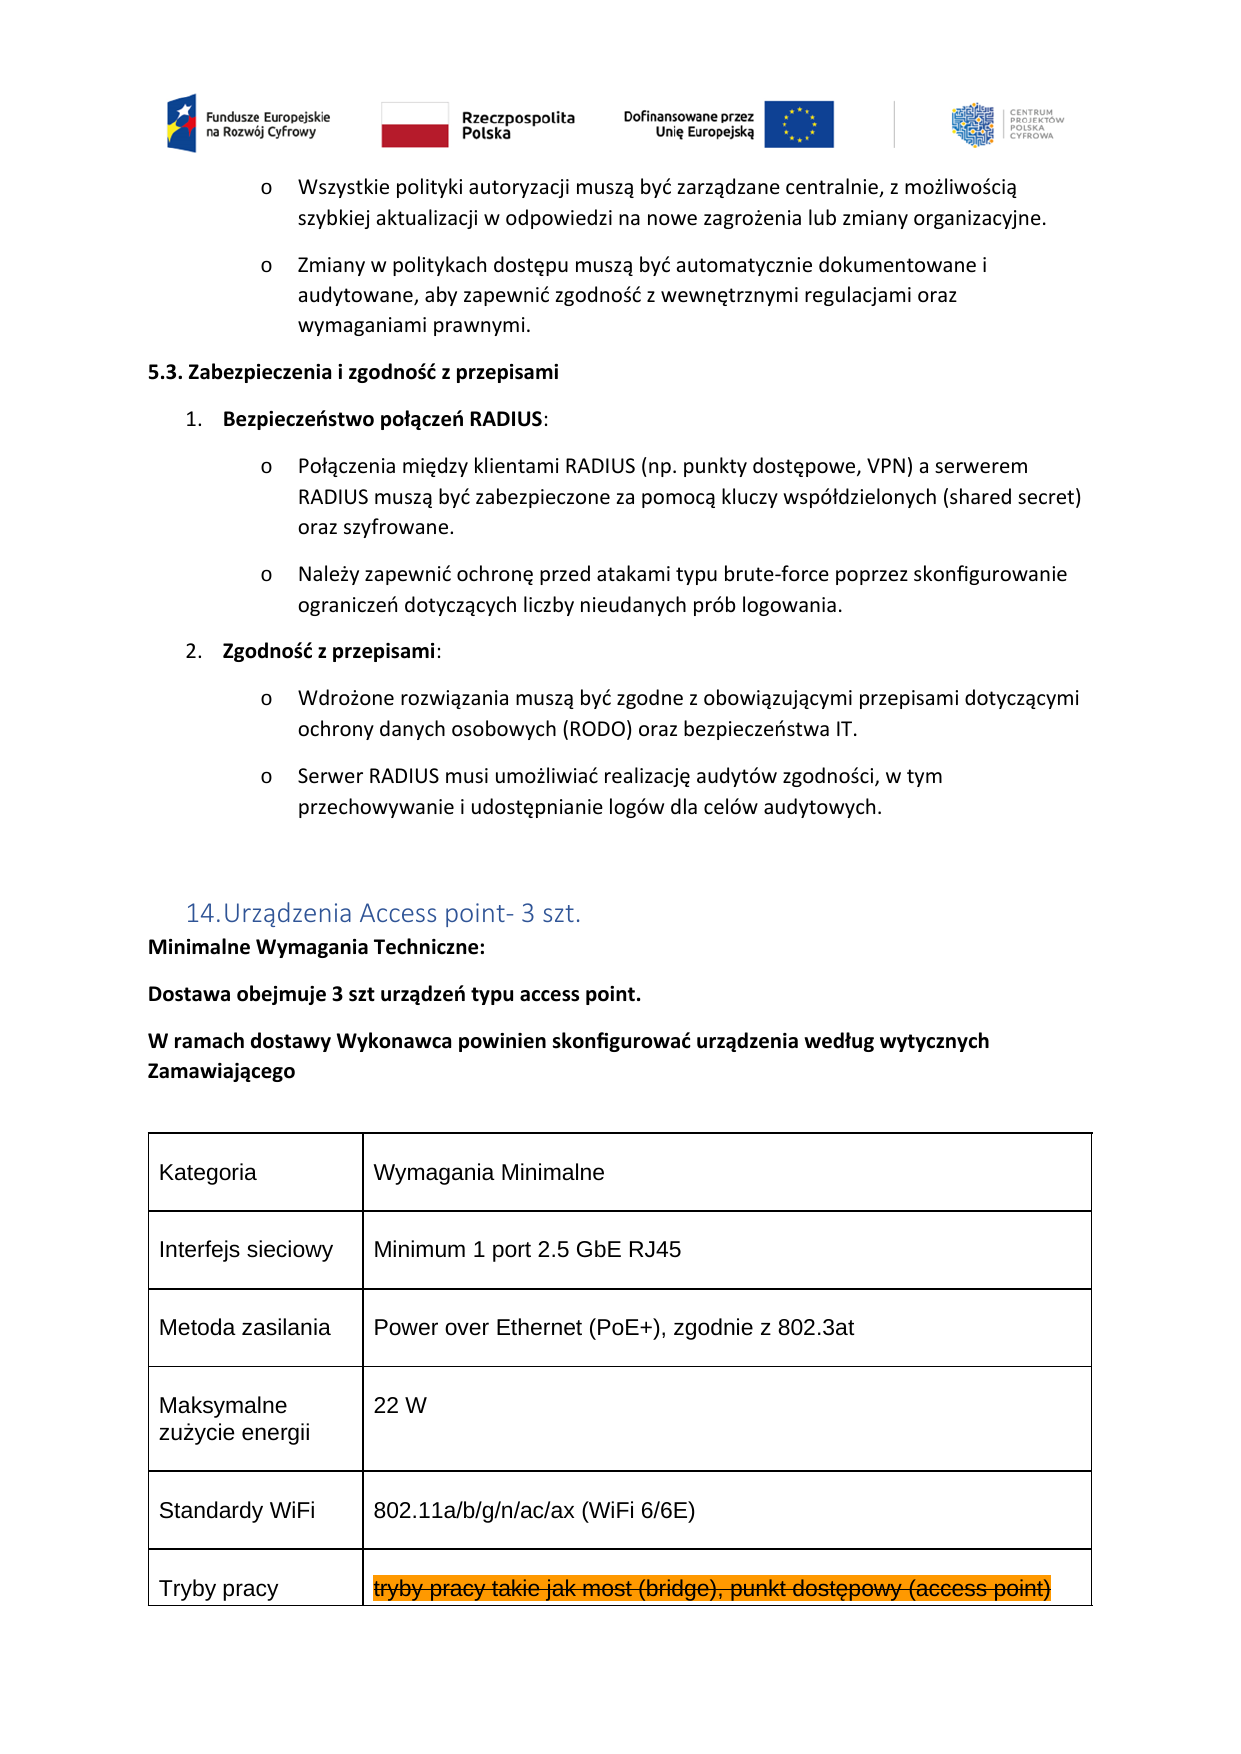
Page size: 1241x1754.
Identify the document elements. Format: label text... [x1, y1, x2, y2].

list Bezpieczeństwo połączeń RADIUS: [185, 404, 1093, 432]
table_cell tryby pracy takie jak most (bridge), punkt dostępowy (access point) tryb pracy jako punkt dostępowy (access point) [364, 1550, 1091, 1605]
text Minimalne Wymagania Techniczne: [148, 932, 1093, 960]
table_cell Maksymalne zużycie energii [149, 1367, 362, 1470]
subtitle Urządzenia Access point- 3 szt. [185, 894, 1093, 929]
text Dostawa obejmuje 3 szt urządzeń typu access point. [148, 979, 1093, 1007]
table_header Kategoria [149, 1134, 362, 1210]
list Należy zapewnić ochronę przed atakami typu brute-force poprzez skonfigurowanie ograniczeń dotyczących liczby nieudanych prób logowania. [260, 559, 1093, 618]
table_cell Power over Ethernet (PoE+), zgodnie z 802.3at [364, 1290, 1091, 1366]
list Zmiany w politykach dostępu muszą być automatycznie dokumentowane i audytowane, aby zapewnić zgodność z wewnętrznymi regulacjami oraz wymaganiami prawnymi. [260, 250, 1093, 339]
list Połączenia między klientami RADIUS (np. punkty dostępowe, VPN) a serwerem RADIUS muszą być zabezpieczone za pomocą kluczy współdzielonych (shared secret) oraz szyfrowane. [260, 451, 1093, 540]
table_cell Metoda zasilania [149, 1290, 362, 1366]
list Wszystkie polityki autoryzacji muszą być zarządzane centralnie, z możliwością szybkiej aktualizacji w odpowiedzi na nowe zagrożenia lub zmiany organizacyjne. [260, 172, 1093, 231]
picture [147, 73, 1093, 172]
table_cell Standardy WiFi [149, 1472, 362, 1548]
table_cell Minimum 1 port 2.5 GbE RJ45 [364, 1212, 1091, 1288]
text W ramach dostawy Wykonawca powinien skonfigurować urządzenia według wytycznych Zamawiającego [148, 1026, 1093, 1084]
table_cell Interfejs sieciowy [149, 1212, 362, 1288]
table_cell 802.11a/b/g/n/ac/ax (WiFi 6/6E) [364, 1472, 1091, 1548]
table_cell 22 W [364, 1367, 1091, 1470]
list Wdrożone rozwiązania muszą być zgodne z obowiązującymi przepisami dotyczącymi ochrony danych osobowych (RODO) oraz bezpieczeństwa IT. [260, 683, 1093, 742]
table_header Wymagania Minimalne [364, 1134, 1091, 1210]
table_cell Tryby pracy [149, 1550, 362, 1605]
list Zgodność z przepisami: [185, 637, 1093, 665]
list Serwer RADIUS musi umożliwiać realizację audytów zgodności, w tym przechowywanie i udostępnianie logów dla celów audytowych. [260, 761, 1093, 820]
text 5.3. Zabezpieczenia i zgodność z przepisami [148, 357, 1093, 386]
